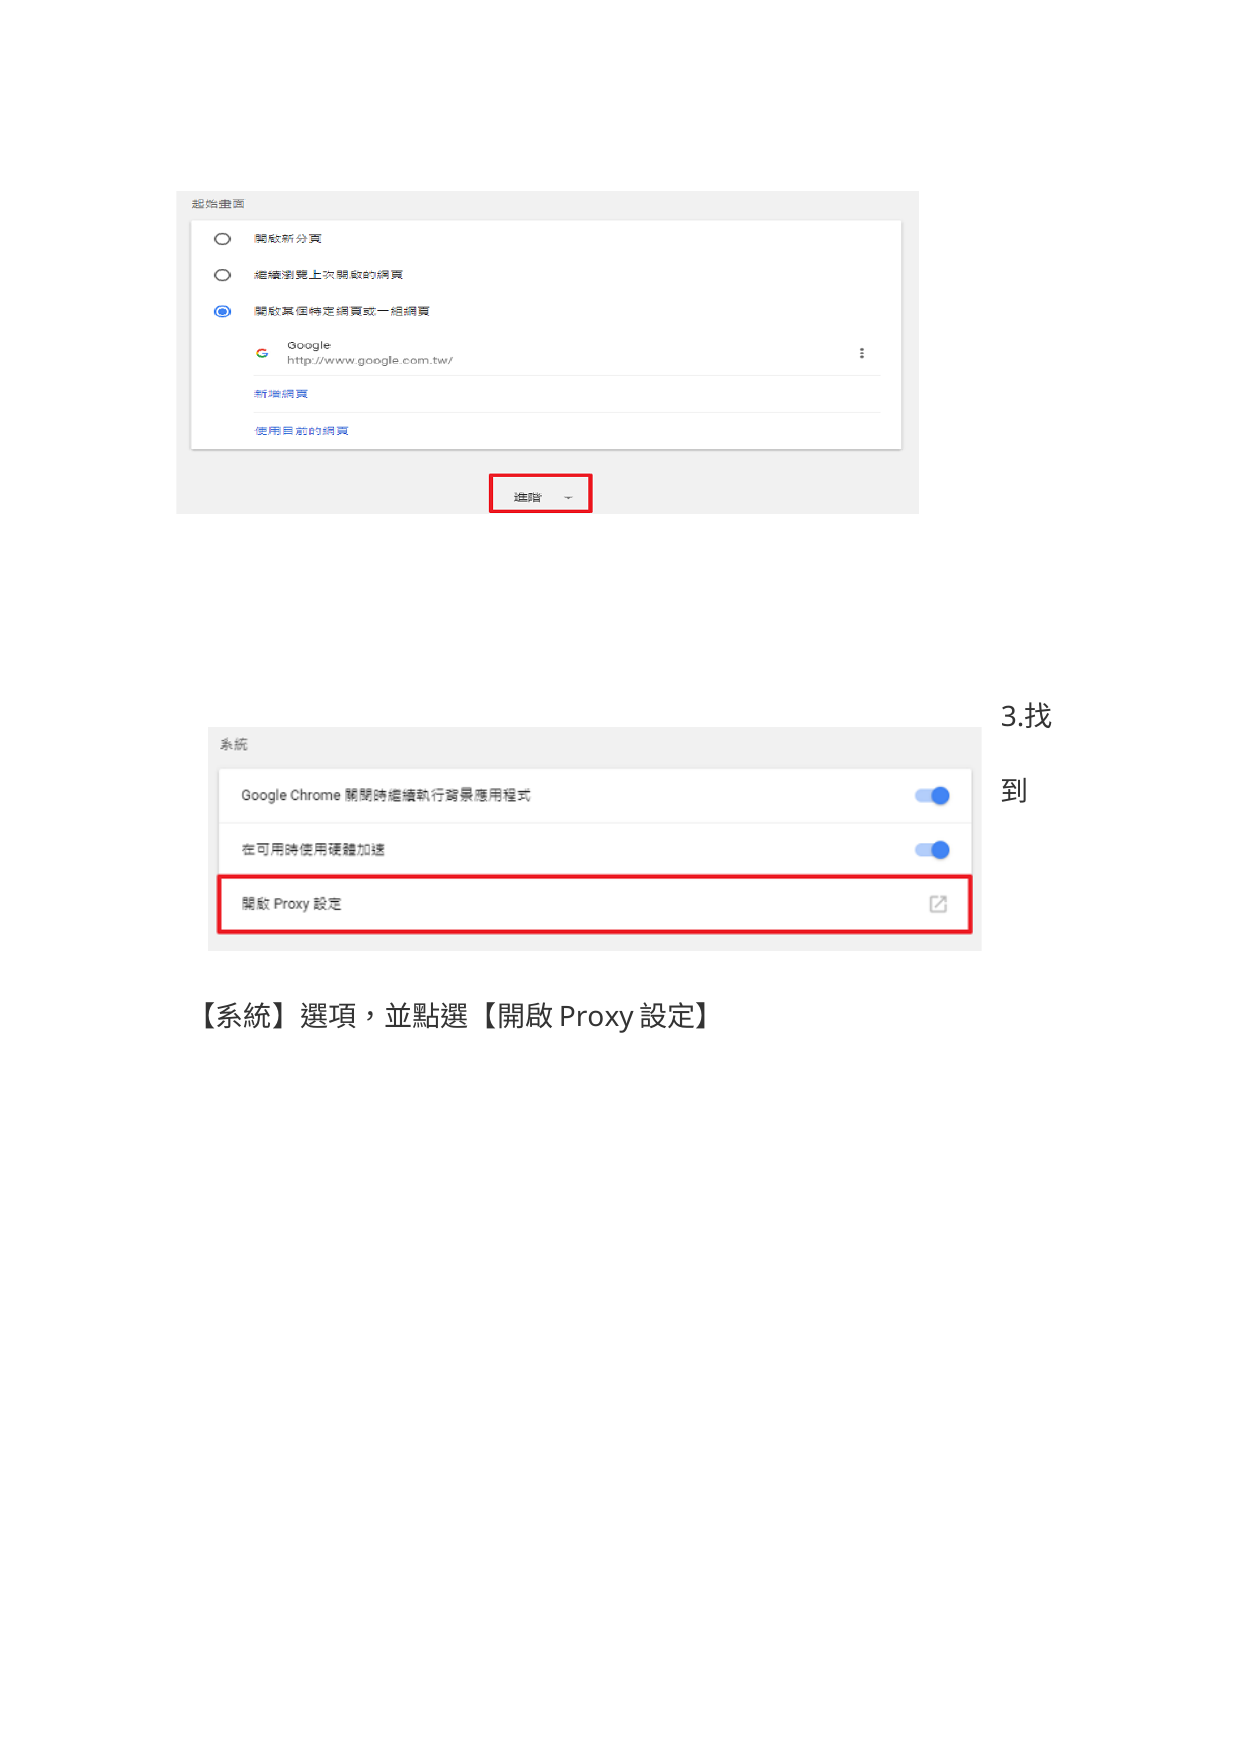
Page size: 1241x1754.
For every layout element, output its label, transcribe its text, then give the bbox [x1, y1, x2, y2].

picture [175, 191, 919, 513]
picture [206, 727, 982, 949]
